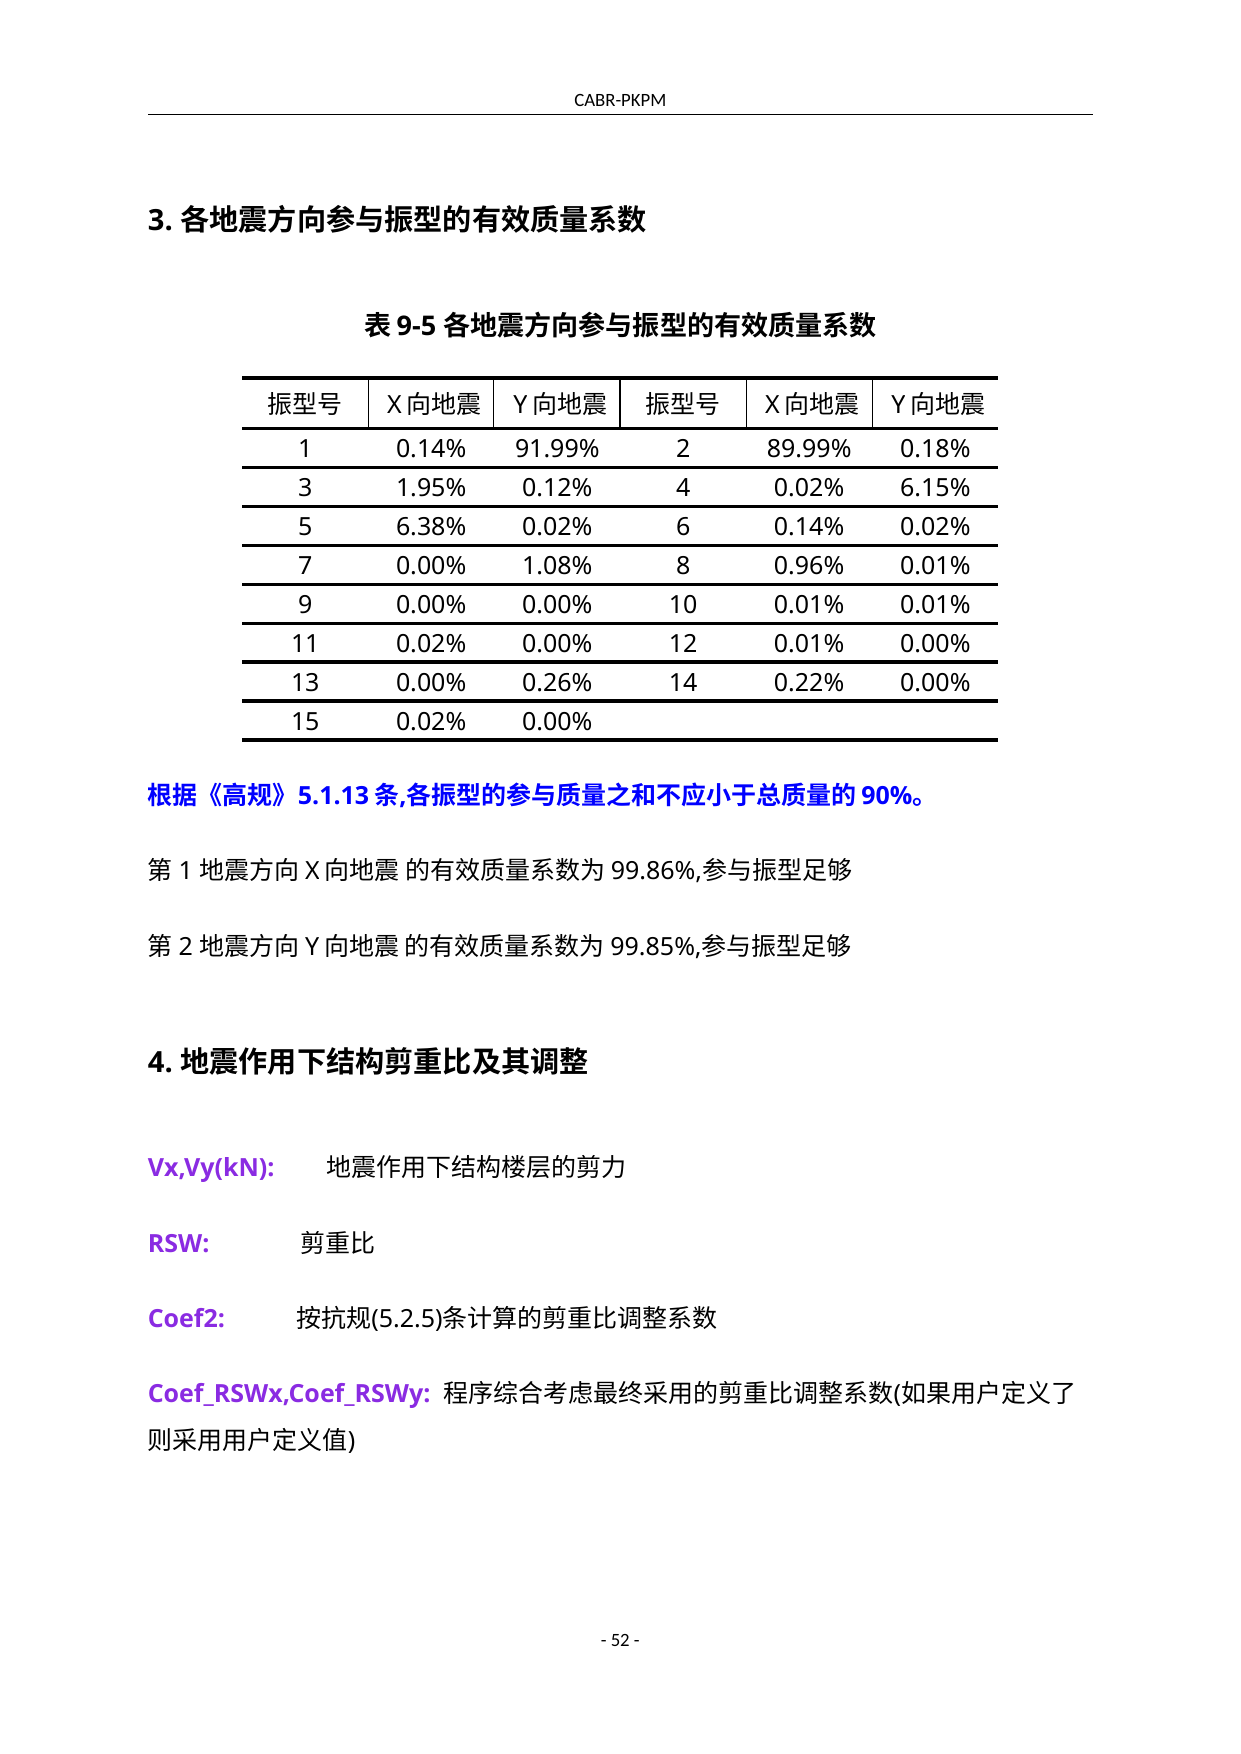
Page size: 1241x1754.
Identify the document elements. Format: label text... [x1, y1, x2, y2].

table_cell 11 [242, 625, 368, 660]
table_cell 0.12% [494, 469, 620, 504]
table_header Y向地震 [494, 380, 619, 427]
table_cell 6.15% [872, 469, 998, 504]
table_cell 8 [620, 547, 746, 582]
table_cell 0.00% [368, 664, 494, 699]
table_cell 0.96% [746, 547, 872, 582]
table_cell 0.00% [872, 664, 998, 699]
table_cell 0.01% [746, 625, 872, 660]
table_cell 0.14% [368, 430, 494, 466]
text 根据《高规》5.1.13条,各振型的参与质量之和不应小于总质量的90%。 [148, 770, 1093, 817]
table_cell 0.26% [494, 664, 620, 699]
table_cell 4 [620, 469, 746, 504]
table_header X向地震 [747, 380, 872, 427]
subtitle 4. 地震作用下结构剪重比及其调整 [148, 1036, 1093, 1083]
table_cell 9 [242, 586, 368, 621]
table_header Y向地震 [873, 380, 998, 427]
text 第 2 地震方向 Y向地震 的有效质量系数为 99.85%,参与振型足够 [148, 921, 1093, 968]
table_cell 0.02% [494, 508, 620, 543]
table_cell 5 [242, 508, 368, 543]
table_header 振型号 [242, 380, 368, 427]
table_cell 0.00% [494, 625, 620, 660]
table_cell 13 [242, 664, 368, 699]
table_cell 0.00% [368, 586, 494, 621]
text RSW: 剪重比 [148, 1218, 1093, 1265]
table_cell 0.01% [746, 586, 872, 621]
text Vx,Vy(kN): 地震作用下结构楼层的剪力 [148, 1142, 1093, 1189]
table_cell [872, 703, 998, 738]
table_cell [746, 703, 872, 738]
table_cell 6 [620, 508, 746, 543]
table_cell 15 [242, 703, 368, 738]
table_cell 1.95% [368, 469, 494, 504]
table_cell 0.14% [746, 508, 872, 543]
table_cell 0.00% [872, 625, 998, 660]
table_cell 0.18% [872, 430, 998, 466]
table_cell 2 [620, 430, 746, 466]
text 第 1 地震方向 X向地震 的有效质量系数为 99.86%,参与振型足够 [148, 845, 1093, 892]
table_cell 89.99% [746, 430, 872, 466]
table_cell 0.02% [368, 703, 494, 738]
table_cell 0.00% [494, 586, 620, 621]
table_cell 6.38% [368, 508, 494, 543]
table_cell 0.00% [494, 703, 620, 738]
table_cell 12 [620, 625, 746, 660]
table_cell 3 [242, 469, 368, 504]
table_cell 1.08% [494, 547, 620, 582]
table_cell 0.02% [872, 508, 998, 543]
table_cell 91.99% [494, 430, 620, 466]
subtitle 3. 各地震方向参与振型的有效质量系数 [148, 194, 1093, 241]
table_header X向地震 [369, 380, 493, 427]
text Coef2: 按抗规(5.2.5)条计算的剪重比调整系数 [148, 1293, 1093, 1340]
table_header 振型号 [621, 380, 746, 427]
table_cell 0.22% [746, 664, 872, 699]
text Coef_RSWx,Coef_RSWy: 程序综合考虑最终采用的剪重比调整系数(如果用户定义了则采用用户定义值) [148, 1368, 1093, 1462]
table_cell 0.01% [872, 547, 998, 582]
table_cell 0.02% [368, 625, 494, 660]
table_cell 14 [620, 664, 746, 699]
table_cell [620, 703, 746, 738]
text 表9-5 各地震方向参与振型的有效质量系数 [148, 301, 1093, 348]
table_cell 0.00% [368, 547, 494, 582]
table_cell 0.02% [746, 469, 872, 504]
table_cell 10 [620, 586, 746, 621]
table_cell 7 [242, 547, 368, 582]
table_cell 1 [242, 430, 368, 466]
table_cell 0.01% [872, 586, 998, 621]
